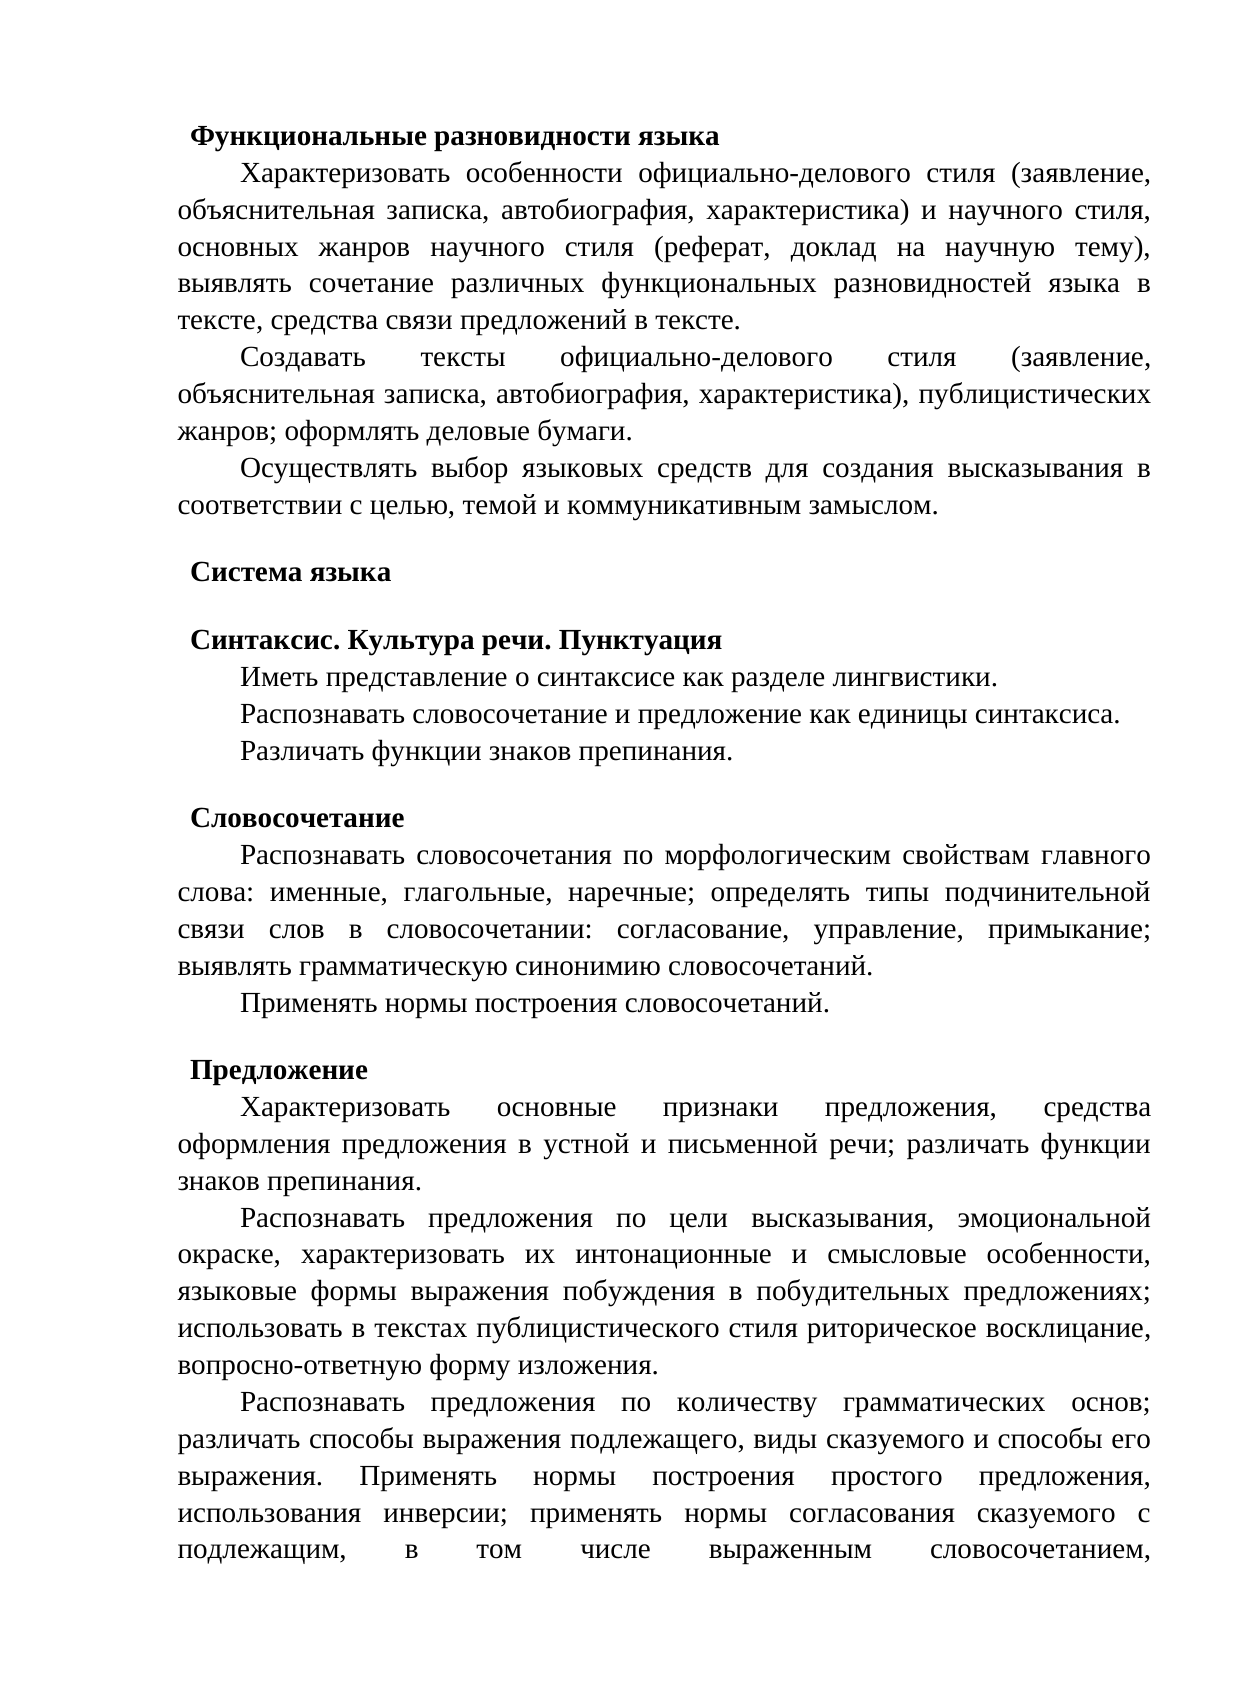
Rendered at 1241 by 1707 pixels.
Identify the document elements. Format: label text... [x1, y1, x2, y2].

text Осуществлять выбор языковых средств для создания высказывания в соответствии с целью, темой и коммуникативным замыслом. [177, 450, 1152, 520]
text Cинтаксис. Культура речи. Пунктуация [190, 622, 1152, 656]
text Создавать тексты официально-делового стиля (заявление, объяснительная записка, автобиография, характеристика), публицистических жанров; оформлять деловые бумаги. [177, 339, 1152, 447]
text Словосочетание [190, 800, 1152, 834]
text Распознавать предложения по цели высказывания, эмоциональной окраске, характеризовать их интонационные и смысловые особенности, языковые формы выражения побуждения в побудительных предложениях; использовать в текстах публицистического стиля риторическое восклицание, вопросно-ответную форму изложения. [177, 1200, 1152, 1381]
text Характеризовать особенности официально-делового стиля (заявление, объяснительная записка, автобиография, характеристика) и научного стиля, основных жанров научного стиля (реферат, доклад на научную тему), выявлять сочетание различных функциональных разновидностей языка в тексте, средства связи предложений в тексте. [177, 155, 1152, 336]
text Различать функции знаков препинания. [177, 733, 1152, 766]
text Характеризовать основные признаки предложения, средства оформления предложения в устной и письменной речи; различать функции знаков препинания. [177, 1089, 1152, 1196]
text Предложение [190, 1052, 1152, 1086]
text Система языка [190, 554, 1152, 588]
text Применять нормы построения словосочетаний. [177, 985, 1152, 1018]
text Иметь представление о синтаксисе как разделе лингвистики. [177, 659, 1152, 692]
text Распознавать словосочетания по морфологическим свойствам главного слова: именные, глагольные, наречные; определять типы подчинительной связи слов в словосочетании: согласование, управление, примыкание; выявлять грамматическую синонимию словосочетаний. [177, 837, 1152, 981]
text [177, 1384, 1152, 1565]
text Распознавать словосочетание и предложение как единицы синтаксиса. [177, 696, 1152, 729]
text Функциональные разновидности языка [190, 118, 1152, 152]
